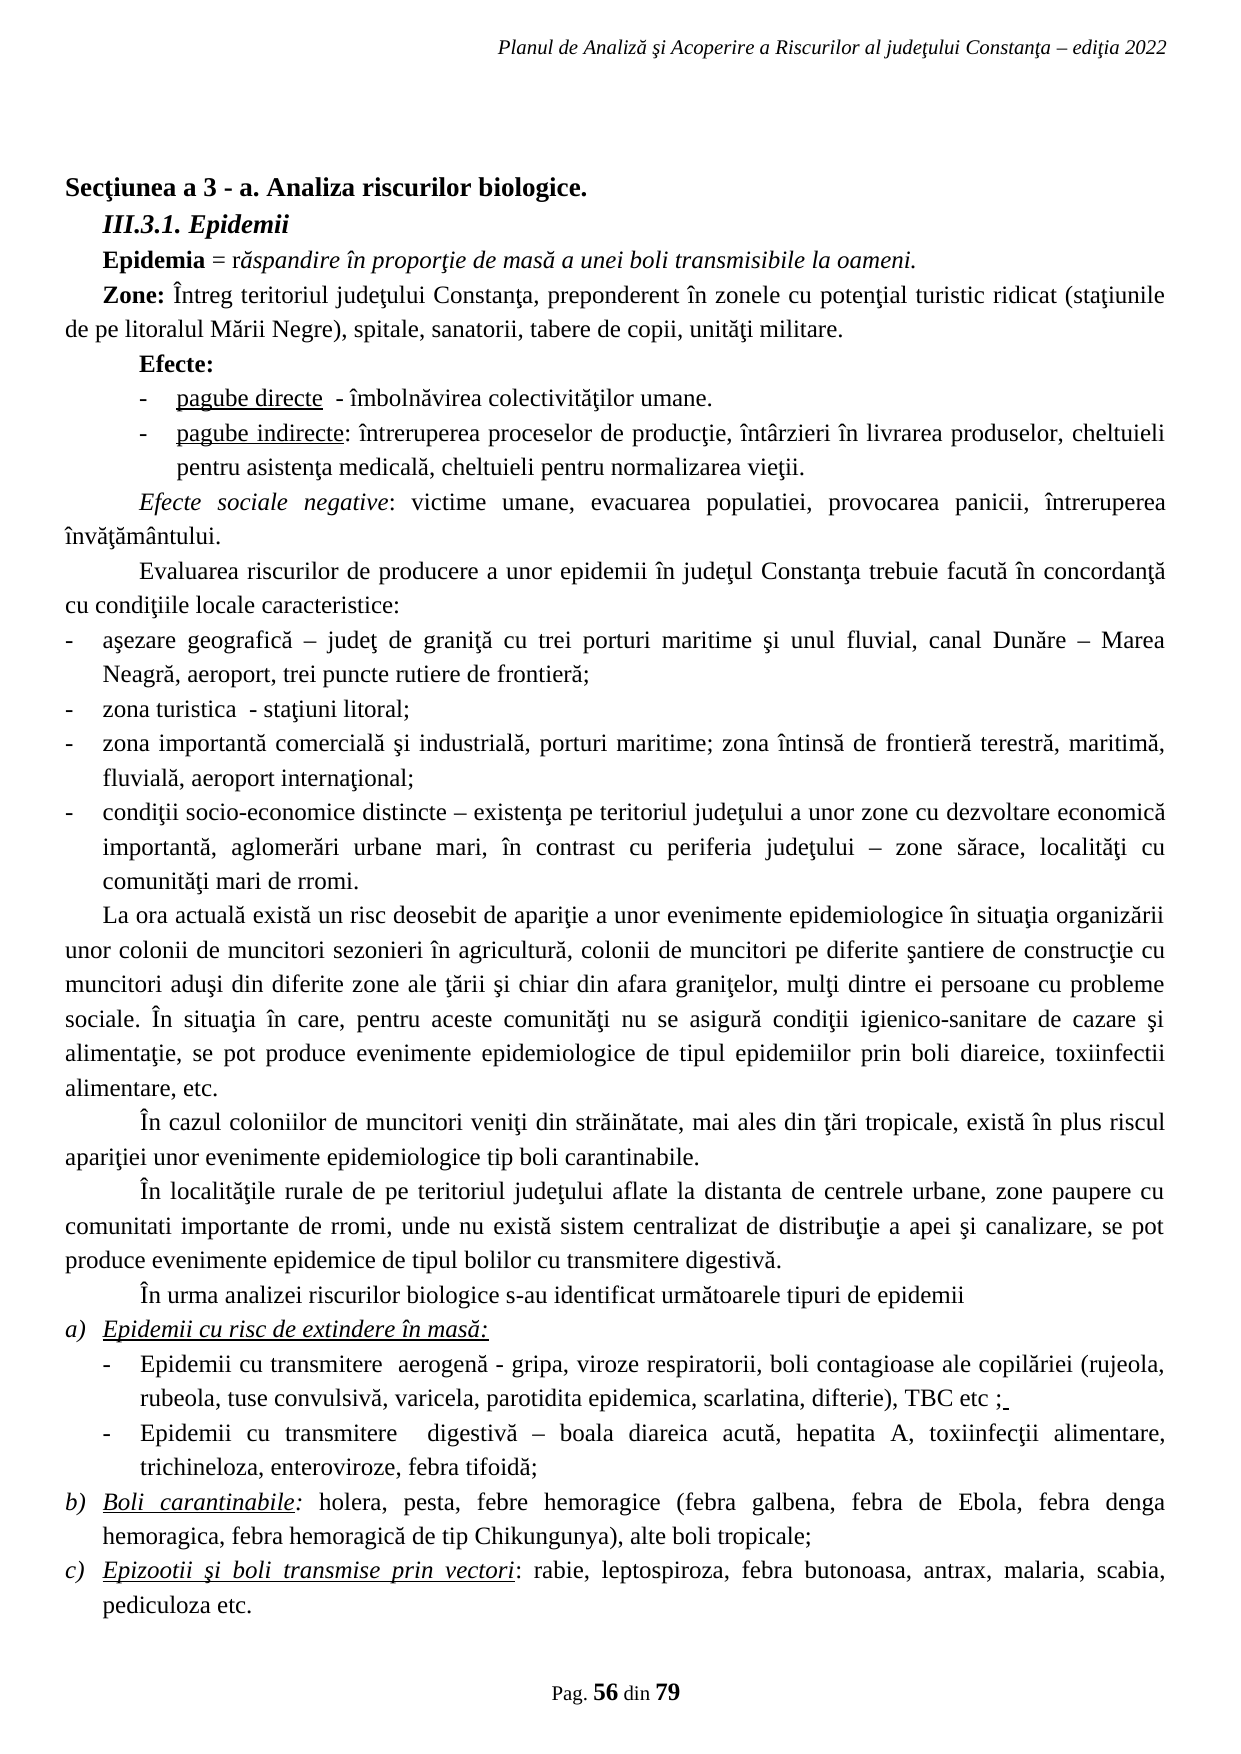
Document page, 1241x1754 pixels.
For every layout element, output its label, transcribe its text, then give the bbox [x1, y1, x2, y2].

text III.3.1. Epidemii [65, 208, 1166, 239]
list Epidemii cu transmitere aerogenă - gripa, viroze respiratorii, boli contagioase ale copilăriei (rujeola, rubeola, tuse convulsivă, varicela, parotidita epidemica, scarlatina, difterie), TBC etc ; [102, 1349, 1166, 1412]
list zona importantă comercială şi industrială, porturi maritime; zona întinsă de frontieră terestră, maritimă, fluvială, aeroport internaţional; [65, 728, 1166, 791]
list Epidemii cu risc de extindere în masă: [65, 1314, 1166, 1343]
list aşezare geografică – judeţ de graniţă cu trei porturi maritime şi unul fluvial, canal Dunăre – Marea Neagră, aeroport, trei puncte rutiere de frontieră; [65, 625, 1166, 688]
text Efecte sociale negative: victime umane, evacuarea populatiei, provocarea panicii, întreruperea învăţământului. [65, 487, 1166, 550]
text Epidemia = răspandire în proporţie de masă a unei boli transmisibile la oameni. [65, 245, 1166, 274]
text Zone: Întreg teritoriul judeţului Constanţa, preponderent în zonele cu potenţial turistic ridicat (staţiunile de pe litoralul Mării Negre), spitale, sanatorii, tabere de copii, unităţi militare. [65, 280, 1166, 343]
list zona turistica - staţiuni litoral; [65, 694, 1166, 722]
text La ora actuală există un risc deosebit de apariţie a unor evenimente epidemiologice în situaţia organizării unor colonii de muncitori sezonieri în agricultură, colonii de muncitori pe diferite şantiere de construcţie cu muncitori aduşi din diferite zone ale ţării şi chiar din afara graniţelor, mulţi dintre ei persoane cu probleme sociale. În situaţia în care, pentru aceste comunităţi nu se asigură condiţii igienico-sanitare de cazare şi alimentaţie, se pot produce evenimente epidemiologice de tipul epidemiilor prin boli diareice, toxiinfectii alimentare, etc. [65, 901, 1166, 1102]
list Boli carantinabile: holera, pesta, febre hemoragice (febra galbena, febra de Ebola, febra denga hemoragica, febra hemoragică de tip Chikungunya), alte boli tropicale; [65, 1487, 1166, 1550]
text Efecte: [65, 349, 1166, 378]
text Secţiunea a 3 - a. Analiza riscurilor biologice. [65, 171, 1166, 202]
list Epizootii şi boli transmise prin vectori: rabie, leptospiroza, febra butonoasa, antrax, malaria, scabia, pediculoza etc. [65, 1556, 1166, 1619]
list condiţii socio-economice distincte – existenţa pe teritoriul judeţului a unor zone cu dezvoltare economică importantă, aglomerări urbane mari, în contrast cu periferia judeţului – zone sărace, localităţi cu comunităţi mari de rromi. [65, 797, 1166, 895]
list pagube indirecte: întreruperea proceselor de producţie, întârzieri în livrarea produselor, cheltuieli pentru asistenţa medicală, cheltuieli pentru normalizarea vieţii. [139, 418, 1166, 481]
text În localităţile rurale de pe teritoriul judeţului aflate la distanta de centrele urbane, zone paupere cu comunitati importante de rromi, unde nu există sistem centralizat de distribuţie a apei şi canalizare, se pot produce evenimente epidemice de tipul bolilor cu transmitere digestivă. [65, 1176, 1166, 1274]
text În urma analizei riscurilor biologice s-au identificat următoarele tipuri de epidemii [65, 1280, 1166, 1308]
text Evaluarea riscurilor de producere a unor epidemii în judeţul Constanţa trebuie facută în concordanţă cu condiţiile locale caracteristice: [65, 556, 1166, 619]
text În cazul coloniilor de muncitori veniţi din străinătate, mai ales din ţări tropicale, există în plus riscul apariţiei unor evenimente epidemiologice tip boli carantinabile. [65, 1107, 1166, 1171]
list pagube directe - îmbolnăvirea colectivităţilor umane. [139, 383, 1166, 412]
list Epidemii cu transmitere digestivă – boala diareica acută, hepatita A, toxiinfecţii alimentare, trichineloza, enteroviroze, febra tifoidă; [102, 1418, 1166, 1481]
